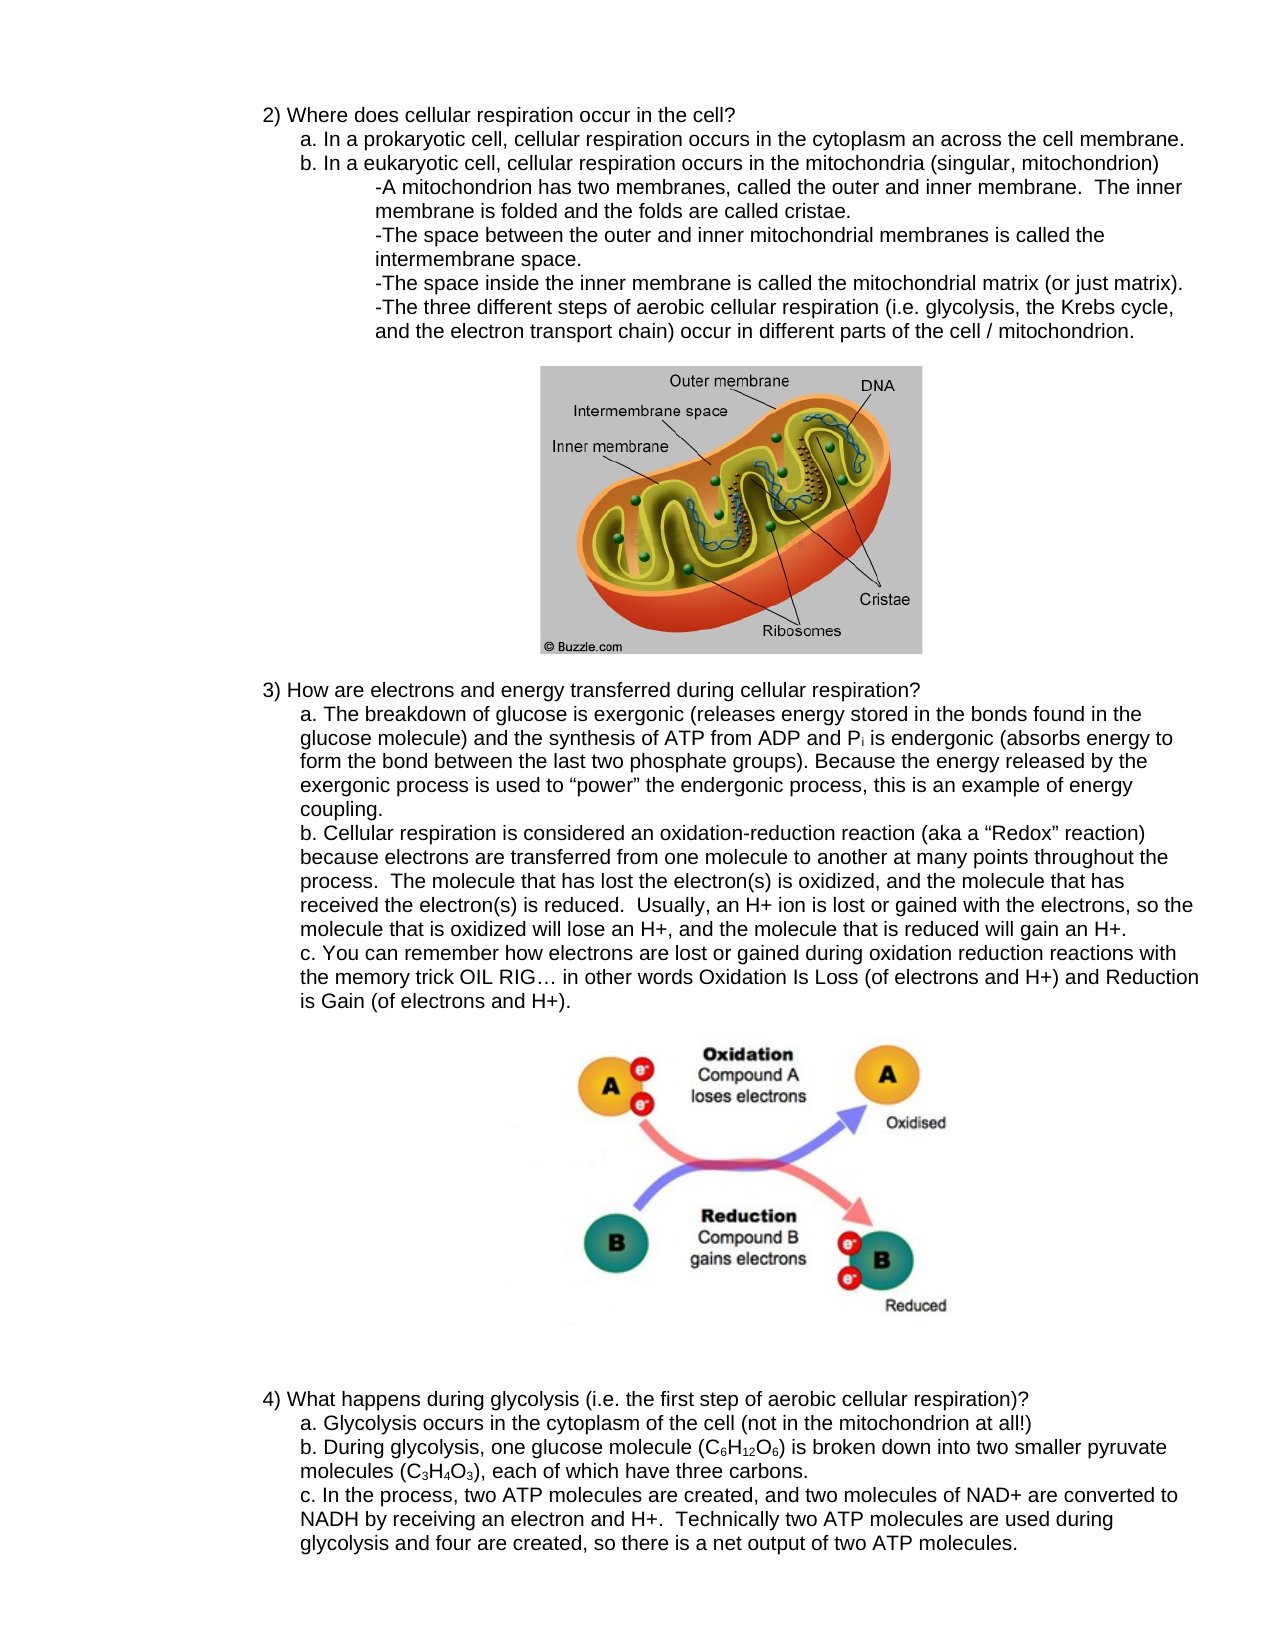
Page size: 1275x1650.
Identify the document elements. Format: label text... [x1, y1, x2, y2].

text c. In the process, two ATP molecules are created, and two molecules of NAD+ are converted to NADH by receiving an electron and H+. Technically two ATP molecules are used during glycolysis and four are created, so there is a net output of two ATP molecules. [300, 1483, 1200, 1555]
text b. In a eukaryotic cell, cellular respiration occurs in the mitochondria (singular, mitochondrion) [262, 151, 1200, 175]
text -The three different steps of aerobic cellular respiration (i.e. glycolysis, the Krebs cycle, and the electron transport chain) occur in different parts of the cell / mitochondrion. [375, 295, 1200, 343]
text b. Cellular respiration is considered an oxidation-reduction reaction (aka a “Redox” reaction) because electrons are transferred from one molecule to another at many points throughout the process. The molecule that has lost the electron(s) is oxidized, and the molecule that has received the electron(s) is reduced. Usually, an H+ ion is lost or gained with the electrons, so the molecule that is oxidized will lose an H+, and the molecule that is reduced will gain an H+. [300, 821, 1200, 941]
text a. The breakdown of glucose is exergonic (releases energy stored in the bonds found in the glucose molecule) and the synthesis of ATP from ADP and Pi is endergonic (absorbs energy to form the bond between the last two phosphate groups). Because the energy released by the exergonic process is used to “power” the endergonic process, this is an example of energy coupling. [300, 701, 1200, 821]
text 2) Where does cellular respiration occur in the cell? [262, 103, 1200, 127]
text -The space inside the inner membrane is called the mitochondrial matrix (or just matrix). [337, 271, 1200, 295]
text -A mitochondrion has two membranes, called the outer and inner membrane. The inner membrane is folded and the folds are called cristae. [375, 175, 1200, 223]
text 3) How are electrons and energy transferred during cellular respiration? [262, 677, 1200, 701]
text c. You can remember how electrons are lost or gained during oxidation reduction reactions with the memory trick OIL RIG… in other words Oxidation Is Loss (of electrons and H+) and Reduction is Gain (of electrons and H+). [300, 941, 1200, 1013]
picture [463, 1036, 1000, 1388]
text 4) What happens during glycolysis (i.e. the first step of aerobic cellular respiration)? [262, 1387, 1200, 1411]
text a. Glycolysis occurs in the cytoplasm of the cell (not in the mitochondrion at all!) [262, 1411, 1200, 1435]
text -The space between the outer and inner mitochondrial membranes is called the intermembrane space. [375, 223, 1200, 271]
text b. During glycolysis, one glucose molecule (C6H12O6) is broken down into two smaller pyruvate molecules (C3H4O3), each of which have three carbons. [300, 1435, 1200, 1483]
text a. In a prokaryotic cell, cellular respiration occurs in the cytoplasm an across the cell membrane. [262, 127, 1200, 151]
picture [540, 366, 923, 654]
